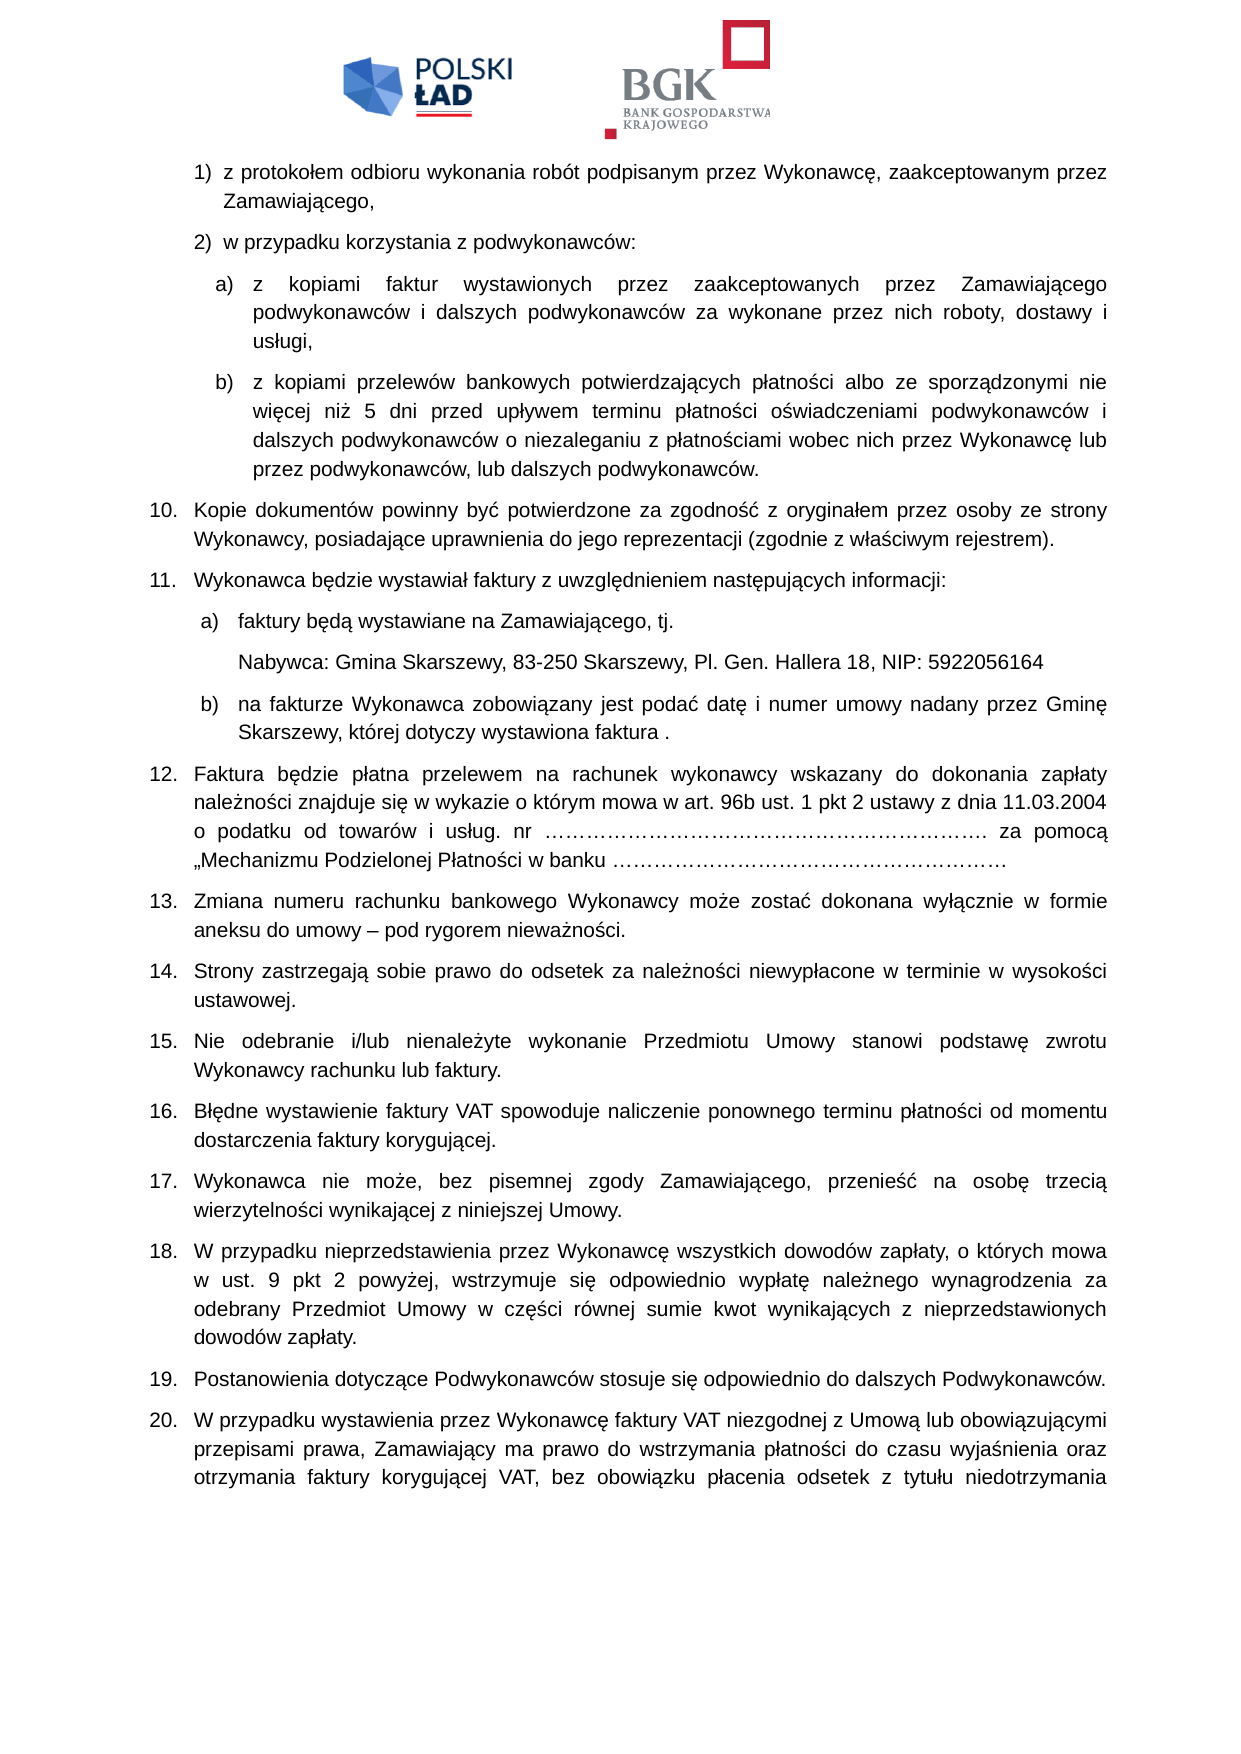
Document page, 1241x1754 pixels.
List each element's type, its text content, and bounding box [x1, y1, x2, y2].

picture [331, 28, 541, 148]
list Postanowienia dotyczące Podwykonawców stosuje się odpowiednio do dalszych Podwykonawców. [149, 1366, 1108, 1390]
list na fakturze Wykonawca zobowiązany jest podać datę i numer umowy nadany przez Gminę Skarszewy, której dotyczy wystawiona faktura . [200, 691, 1108, 744]
list z kopiami faktur wystawionych przez zaakceptowanych przez Zamawiającego podwykonawców i dalszych podwykonawców za wykonane przez nich roboty, dostawy i usługi, [215, 271, 1108, 353]
list faktury będą wystawiane na Zamawiającego, tj. [200, 609, 1108, 633]
list Strony zastrzegają sobie prawo do odsetek za należności niewypłacone w terminie w wysokości ustawowej. [149, 959, 1108, 1012]
list z kopiami przelewów bankowych potwierdzających płatności albo ze sporządzonymi nie więcej niż 5 dni przed upływem terminu płatności oświadczeniami podwykonawców i dalszych podwykonawców o niezaleganiu z płatnościami wobec nich przez Wykonawcę lub przez podwykonawców, lub dalszych podwykonawców. [215, 370, 1108, 480]
list W przypadku nieprzedstawienia przez Wykonawcę wszystkich dowodów zapłaty, o których mowa w ust. 9 pkt 2 powyżej, wstrzymuje się odpowiednio wypłatę należnego wynagrodzenia za odebrany Przedmiot Umowy w części równej sumie kwot wynikających z nieprzedstawionych dowodów zapłaty. [149, 1239, 1108, 1349]
list Nie odebranie i/lub nienależyte wykonanie Przedmiotu Umowy stanowi podstawę zwrotu Wykonawcy rachunku lub faktury. [149, 1029, 1108, 1082]
list Nabywca: Gmina Skarszewy, 83-250 Skarszewy, Pl. Gen. Hallera 18, NIP: 5922056164 [238, 650, 1108, 674]
list Wykonawca będzie wystawiał faktury z uwzględnieniem następujących informacji: [149, 568, 1108, 592]
list z protokołem odbioru wykonania robót podpisanym przez Wykonawcę, zaakceptowanym przez Zamawiającego, [193, 160, 1108, 213]
list Zmiana numeru rachunku bankowego Wykonawcy może zostać dokonana wyłącznie w formie aneksu do umowy – pod rygorem nieważności. [149, 889, 1108, 942]
picture [604, 20, 770, 139]
list Błędne wystawienie faktury VAT spowoduje naliczenie ponownego terminu płatności od momentu dostarczenia faktury korygującej. [149, 1099, 1108, 1152]
list Faktura będzie płatna przelewem na rachunek wykonawcy wskazany do dokonania zapłaty należności znajduje się w wykazie o którym mowa w art. 96b ust. 1 pkt 2 ustawy z dnia 11.03.2004 o podatku od towarów i usług. nr ………………………………………………………. za pomocą „Mechanizmu Podzielonej Płatności w banku ………………………………………………… [149, 761, 1108, 872]
list Kopie dokumentów powinny być potwierdzone za zgodność z oryginałem przez osoby ze strony Wykonawcy, posiadające uprawnienia do jego reprezentacji (zgodnie z właściwym rejestrem). [149, 498, 1108, 550]
list Wykonawca nie może, bez pisemnej zgody Zamawiającego, przenieść na osobę trzecią wierzytelności wynikającej z niniejszej Umowy. [149, 1169, 1108, 1222]
list w przypadku korzystania z podwykonawców: [193, 230, 1108, 254]
